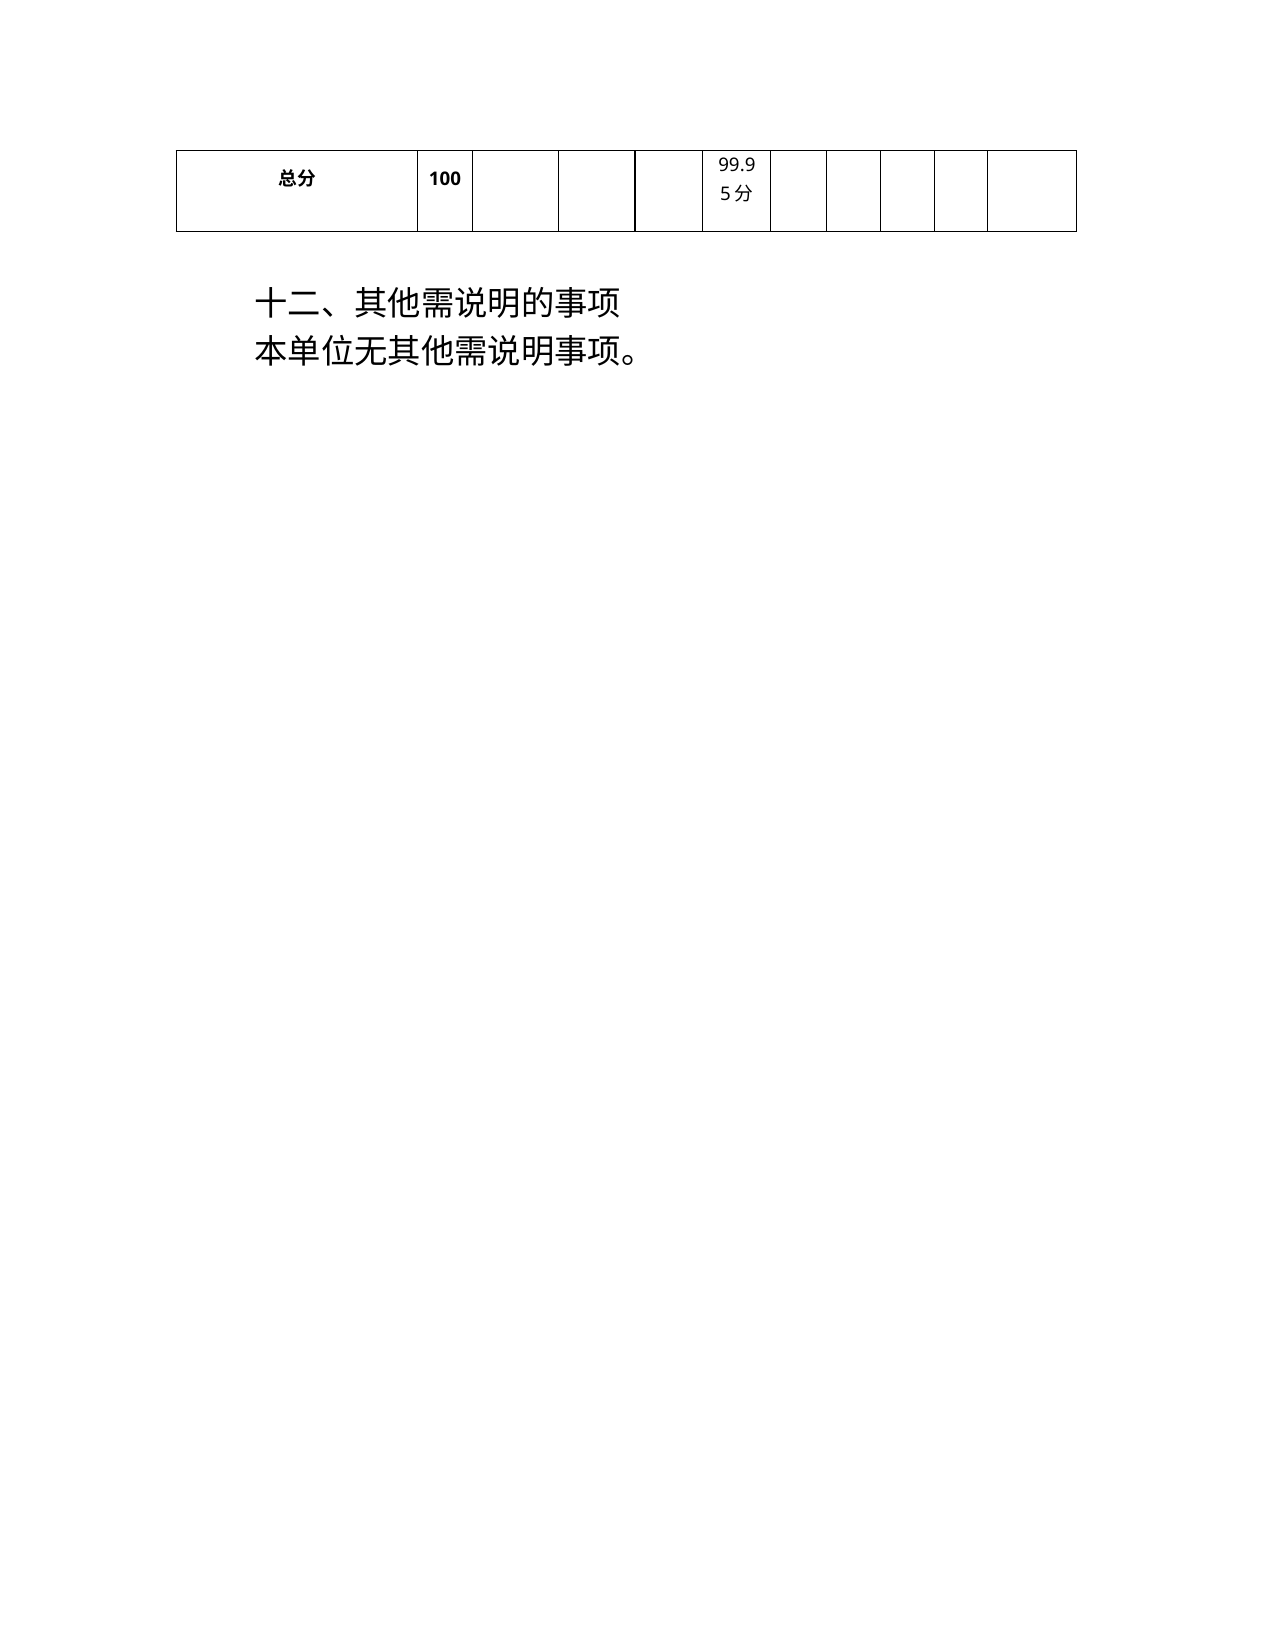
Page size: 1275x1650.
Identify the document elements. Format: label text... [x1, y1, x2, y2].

table_cell [827, 151, 880, 231]
text 本单位无其他需说明事项。 [187, 325, 1087, 373]
table_cell 100 [418, 151, 472, 231]
table_cell [881, 151, 934, 231]
table_cell [988, 151, 1076, 231]
table_cell [771, 151, 826, 231]
table_cell [935, 151, 987, 231]
table_cell [636, 151, 702, 231]
table_cell 99.95分 [703, 151, 770, 231]
table_cell [473, 151, 558, 231]
table_cell 总分 [177, 151, 417, 231]
text 十二、其他需说明的事项 [187, 277, 1087, 325]
table_cell [559, 151, 634, 231]
